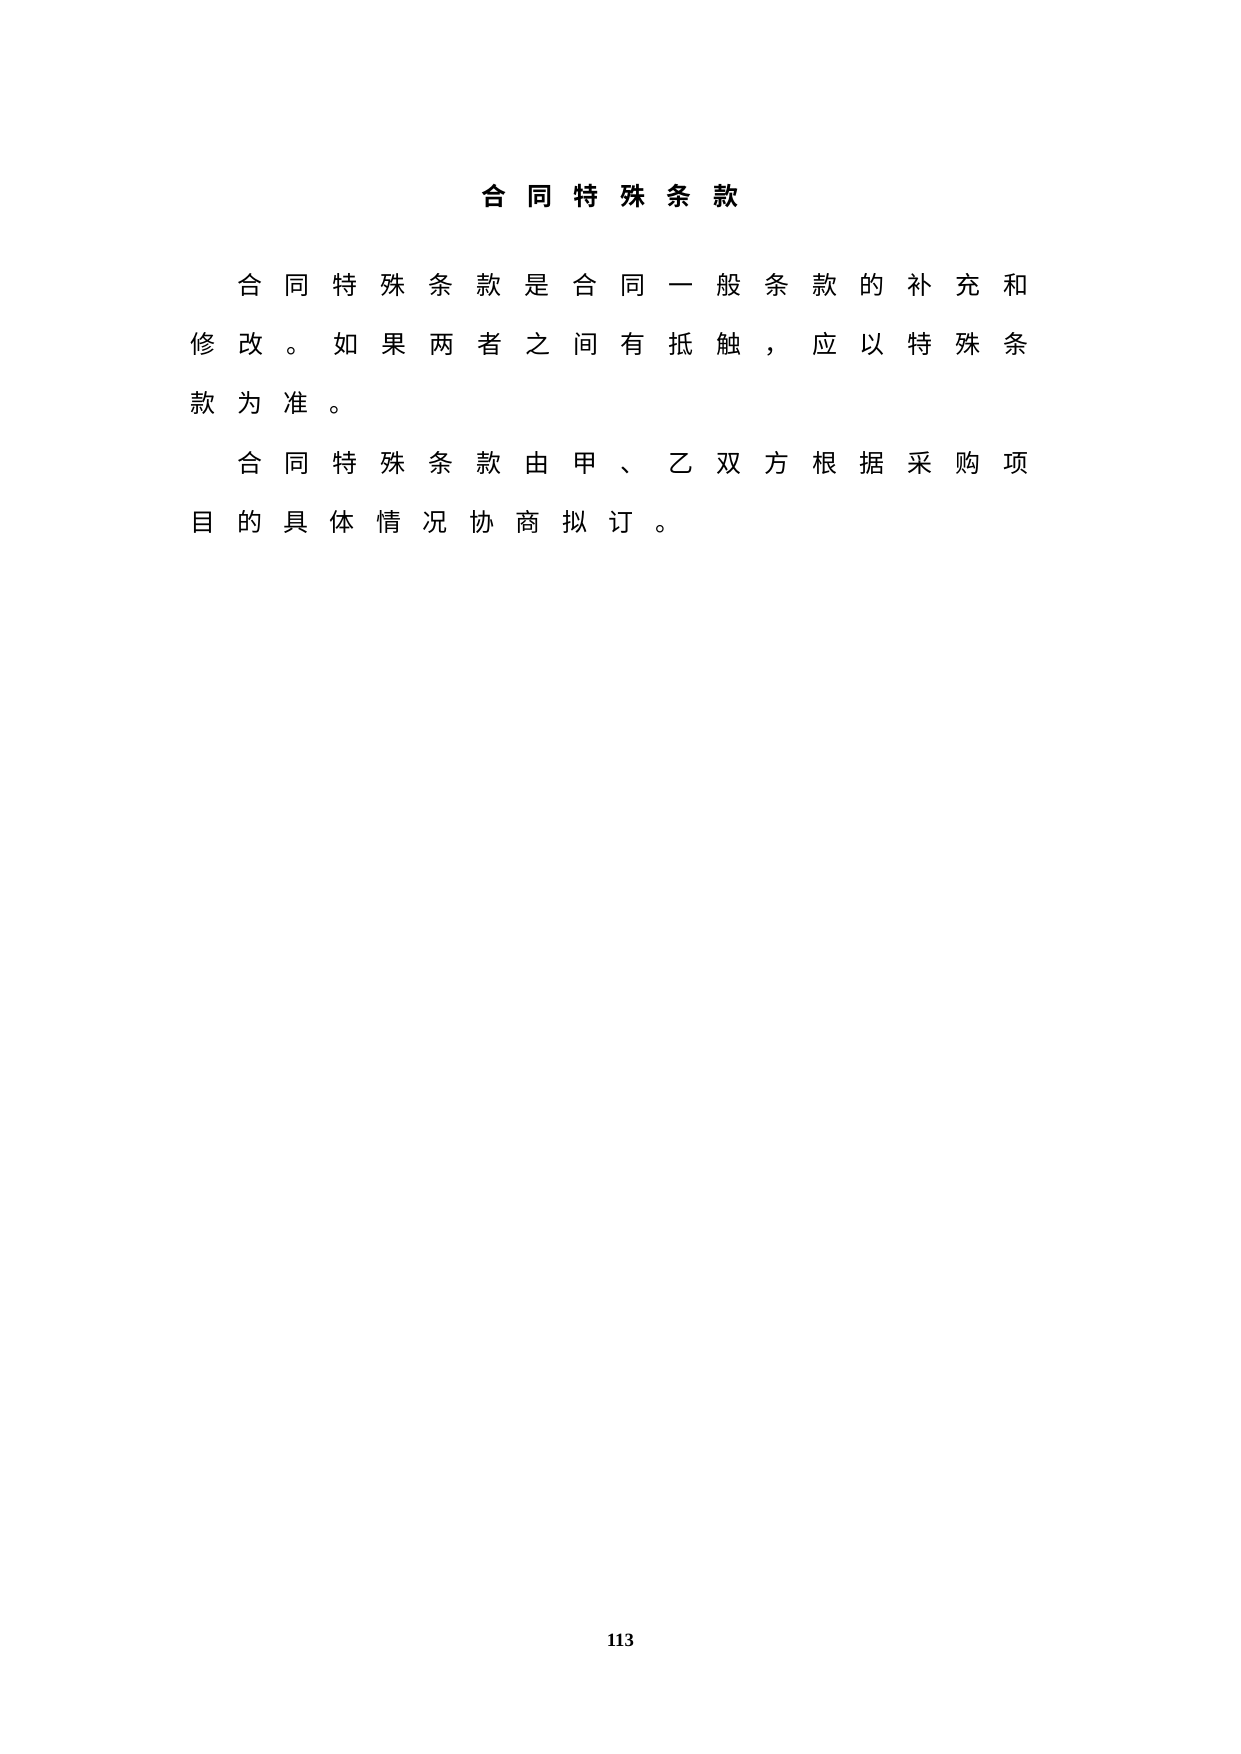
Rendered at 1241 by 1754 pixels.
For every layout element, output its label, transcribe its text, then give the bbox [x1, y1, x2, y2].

text 合同特殊条款 [190, 164, 1050, 224]
text 合同特殊条款由甲、乙双方根据采购项目的具体情况协商拟订。 [190, 432, 1050, 550]
text 合同特殊条款是合同一般条款的补充和修改。如果两者之间有抵触，应以特殊条款为准。 [190, 253, 1050, 432]
